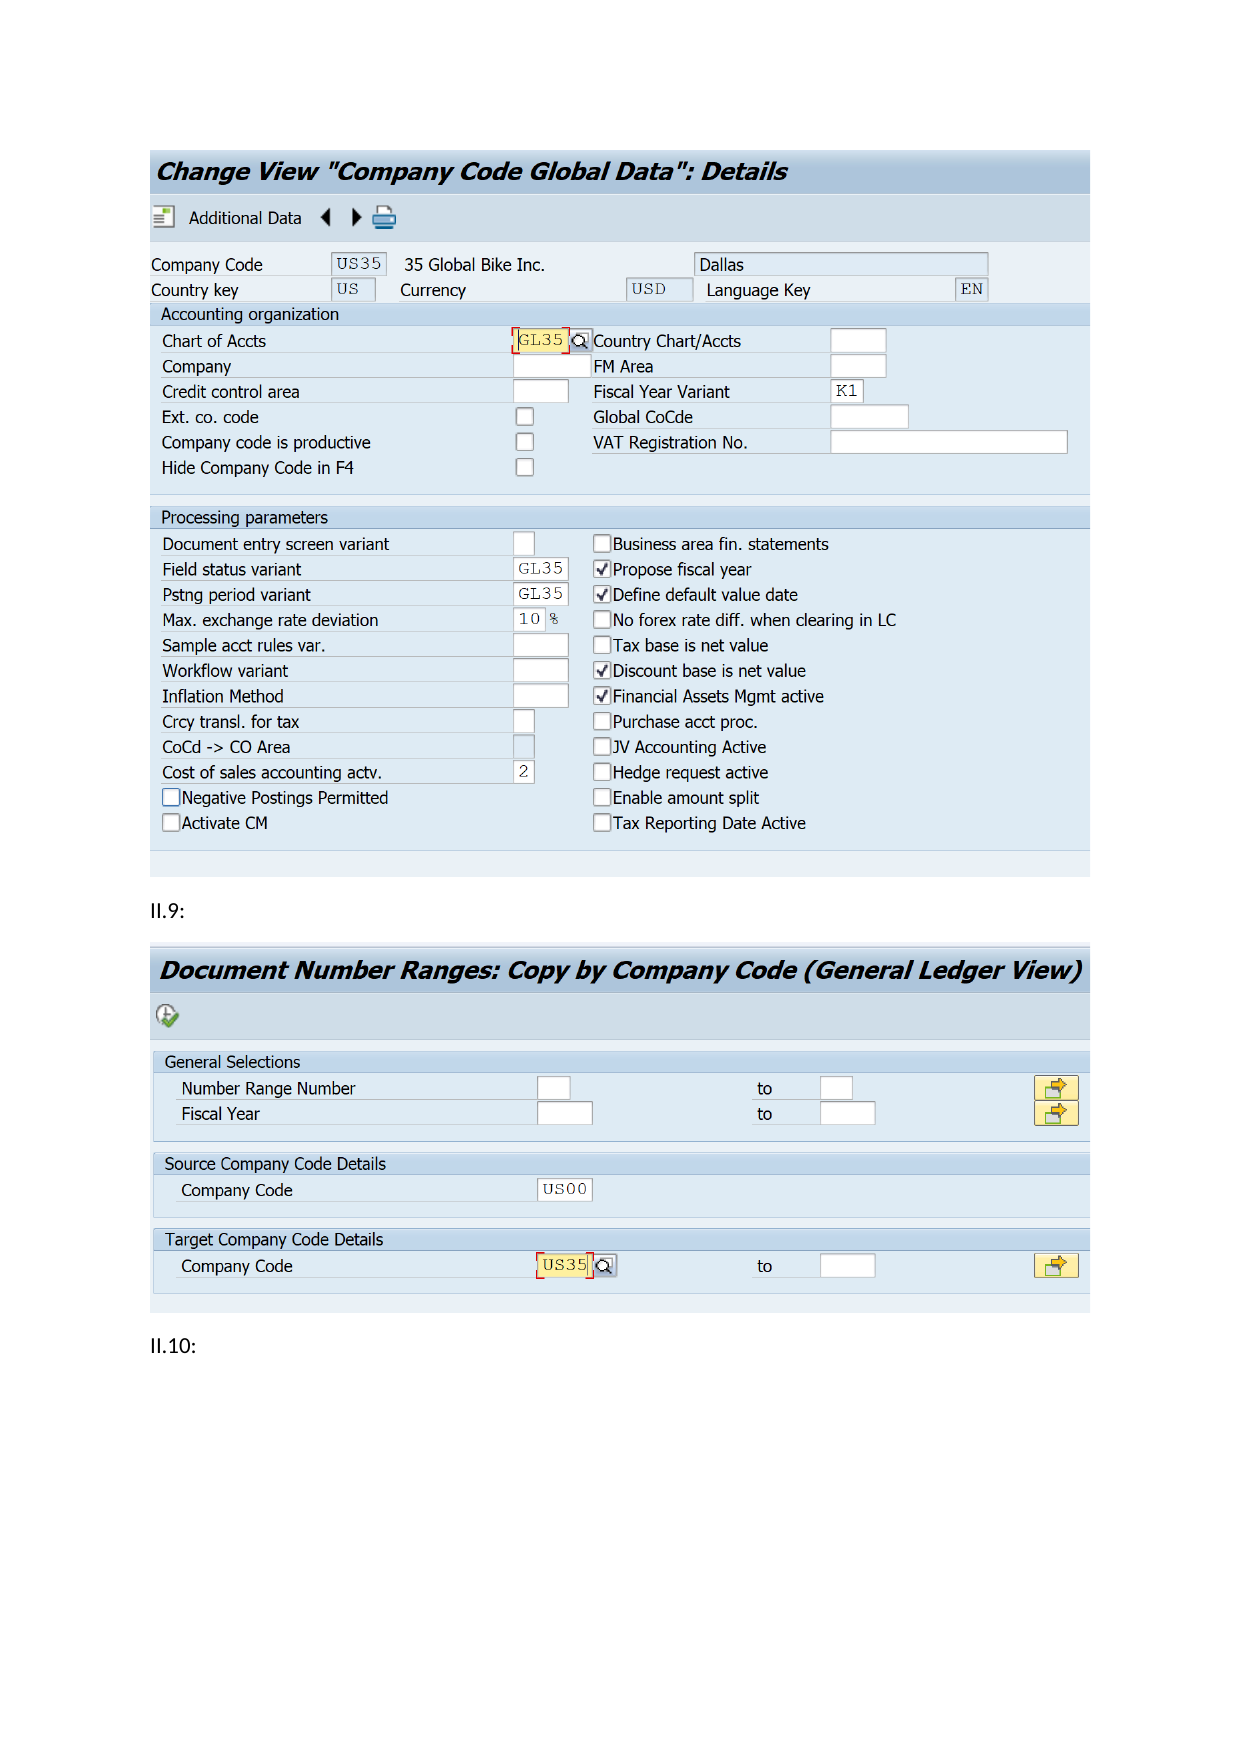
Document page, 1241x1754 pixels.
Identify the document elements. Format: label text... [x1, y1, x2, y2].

text II.10: [150, 1331, 1090, 1359]
picture [150, 942, 1091, 1313]
picture [150, 150, 1091, 877]
text II.9: [150, 896, 1090, 924]
